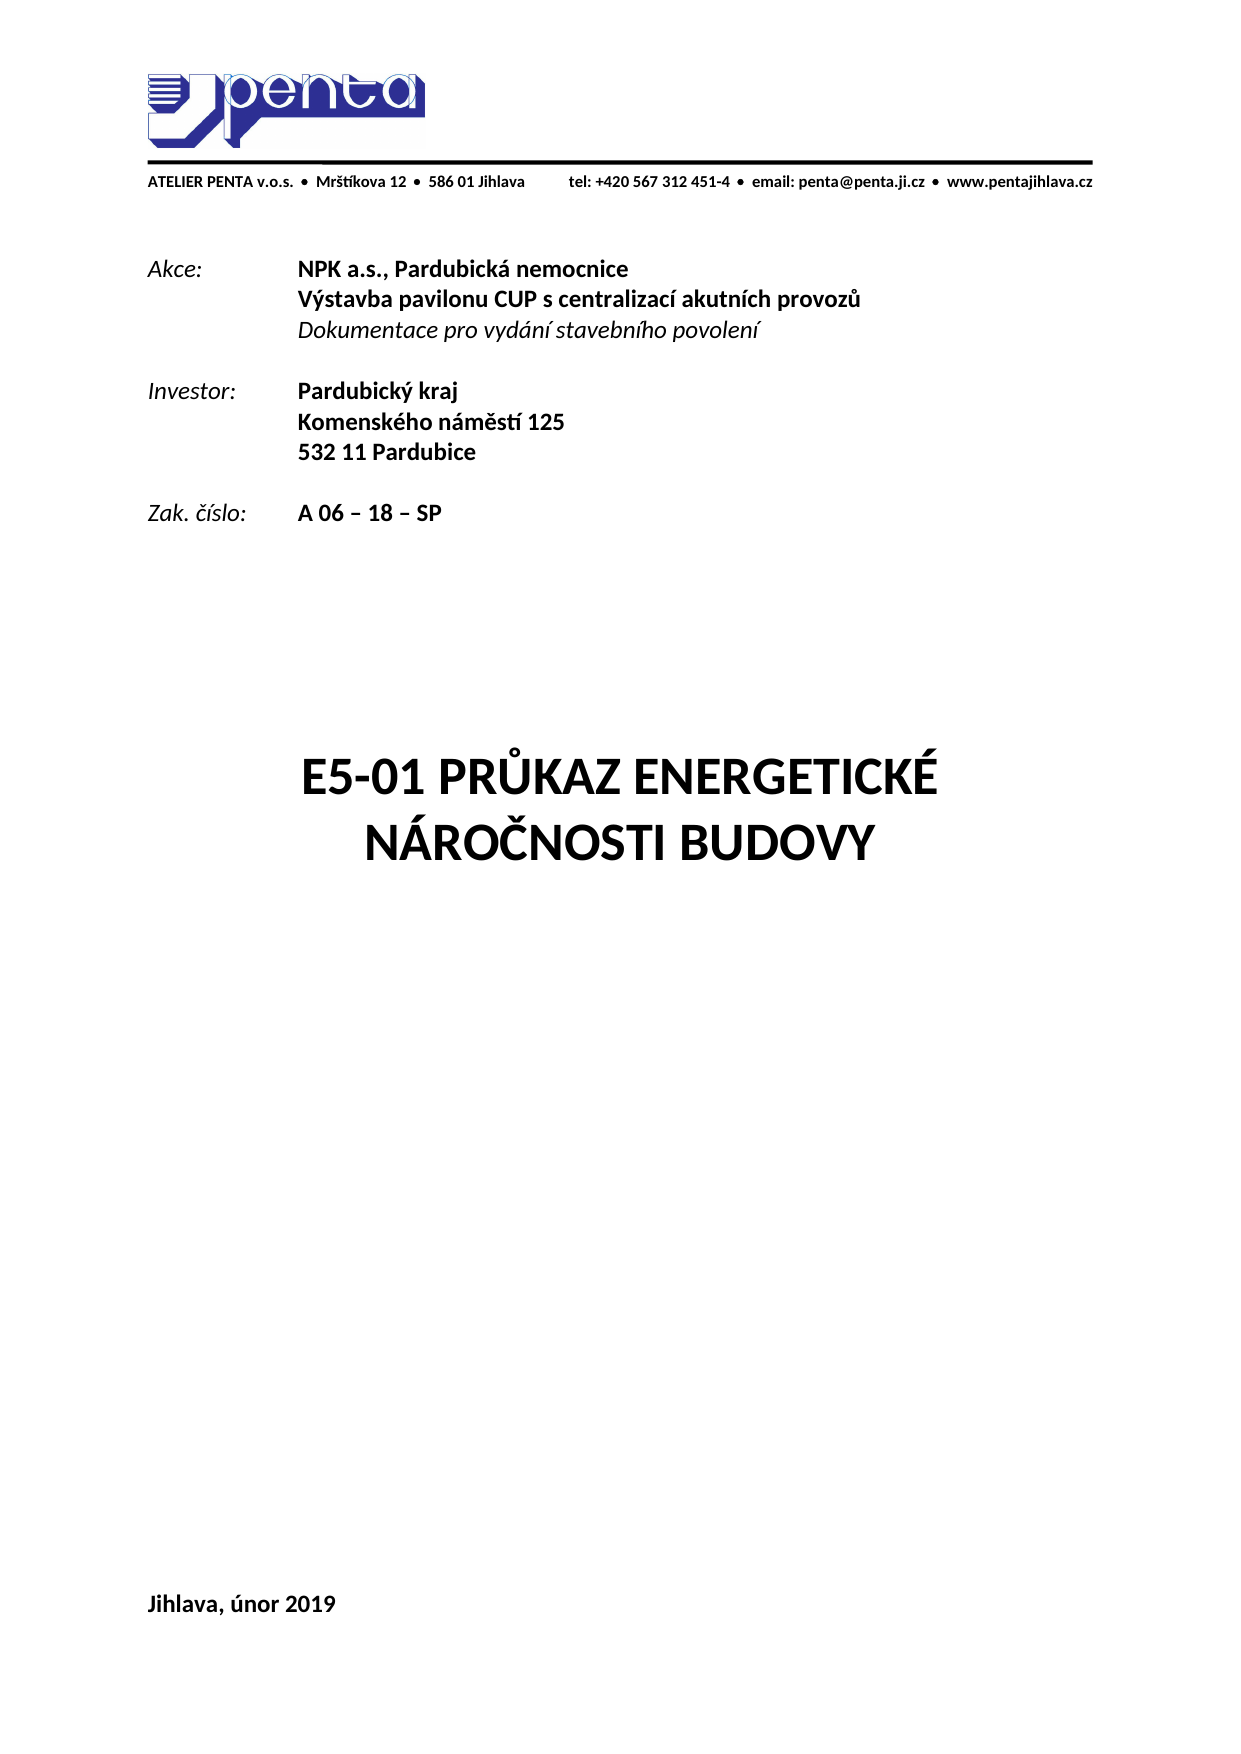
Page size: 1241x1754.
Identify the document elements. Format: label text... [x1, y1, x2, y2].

list Investor: Pardubický kraj [148, 375, 1004, 406]
list 532 11 Pardubice [148, 436, 1004, 467]
list Výstavba pavilonu CUP s centralizací akutních provozů [148, 284, 1004, 314]
list Komenského náměstí 125 [148, 406, 1004, 436]
list Akce: NPK a.s., Pardubická nemocnice [148, 253, 1004, 284]
list Dokumentace pro vydání stavebního povolení [148, 314, 1004, 345]
list E5-01 PRŮKAZ ENERGETICKÉ NÁROČNOSTI BUDOVY [148, 741, 1092, 874]
picture [147, 73, 426, 149]
list Zak. číslo: A 06 – 18 – SP [148, 497, 1004, 528]
